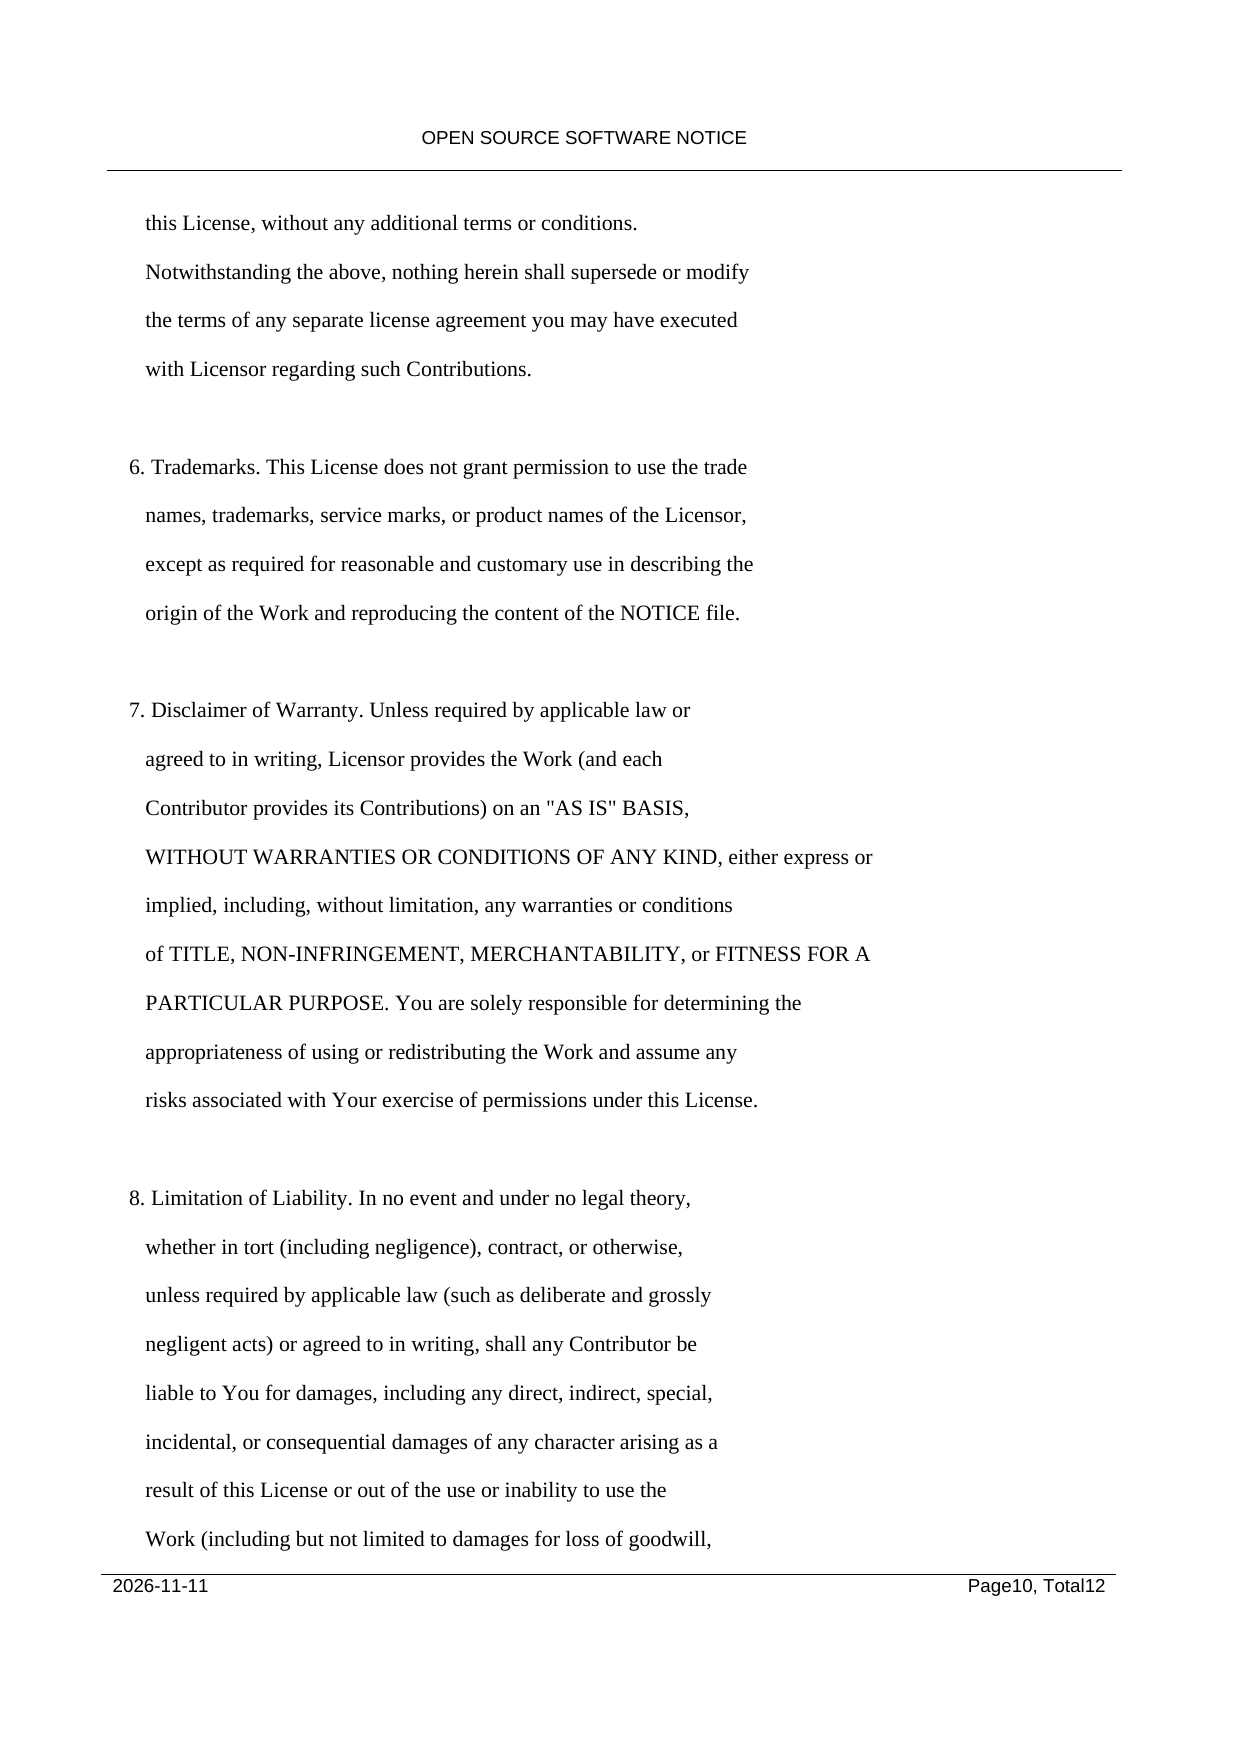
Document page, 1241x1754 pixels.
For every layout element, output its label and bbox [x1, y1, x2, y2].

text [112, 206, 1128, 1555]
